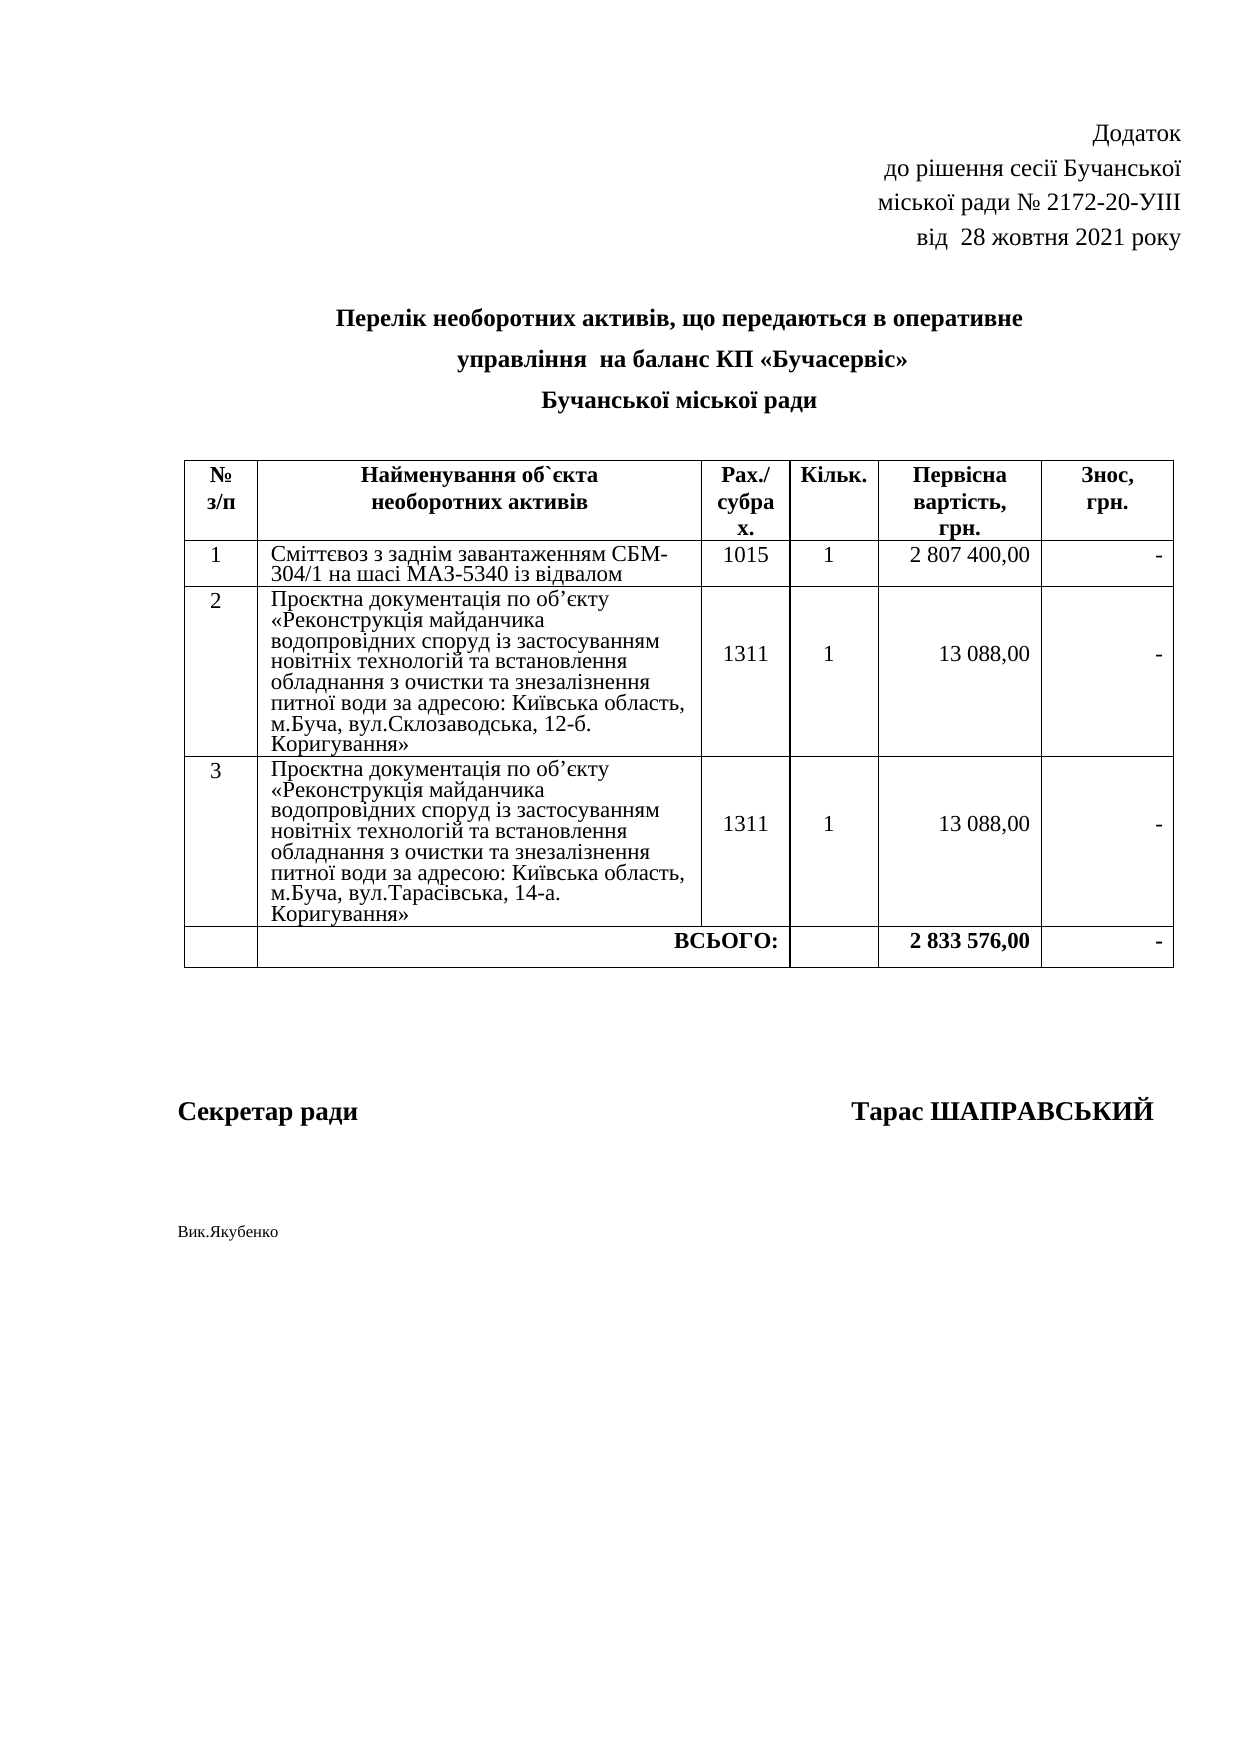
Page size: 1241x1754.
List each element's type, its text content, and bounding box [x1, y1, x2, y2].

text Секретар ради Тарас ШАПРАВСЬКИЙ [177, 1095, 1181, 1126]
table_cell ВСЬОГО: [258, 927, 789, 967]
table_cell 1 [185, 541, 257, 586]
table_cell - [1042, 927, 1173, 967]
text управління на баланс КП «Бучасервіс» [177, 344, 1181, 373]
text від 28 жовтня 2021 року [177, 222, 1181, 250]
table_cell 1311 [702, 757, 789, 926]
table_cell - [1042, 757, 1173, 926]
text Перелік необоротних активів, що передаються в оперативне [177, 303, 1181, 332]
table_cell 13 088,00 [879, 757, 1041, 926]
table_header Первісна вартість, грн. [879, 461, 1041, 540]
table_cell - [1042, 587, 1173, 756]
text Вик.Якубенко [177, 1222, 1181, 1241]
table_cell 2 807 400,00 [879, 541, 1041, 586]
table_cell [185, 927, 257, 967]
table_cell 1 [791, 757, 878, 926]
table_cell Проєктна документація по об’єкту «Реконструкція майданчика водопровідних споруд із застосуванням новітніх технологій та встановлення обладнання з очистки та знезалізнення питної води за адресою: Київська область, м.Буча, вул.Склозаводська, 12-б. Коригування» [258, 587, 701, 756]
table_header Знос, грн. [1042, 461, 1173, 540]
text Бучанської міської ради [177, 386, 1181, 414]
text Додаток [177, 118, 1181, 147]
text міської ради № 2172-20-УІІІ [177, 187, 1181, 216]
table_cell Сміттєвоз з заднім завантаженням СБМ-304/1 на шасі МАЗ-5340 із відвалом [258, 541, 701, 586]
table_header Найменування об`єкта необоротних активів [258, 461, 701, 540]
table_cell 1015 [702, 541, 789, 586]
table_cell 1 [791, 587, 878, 756]
table_cell 3 [185, 757, 257, 926]
table_cell Проєктна документація по об’єкту «Реконструкція майданчика водопровідних споруд із застосуванням новітніх технологій та встановлення обладнання з очистки та знезалізнення питної води за адресою: Київська область, м.Буча, вул.Тарасівська, 14-а. Коригування» [258, 757, 701, 926]
table_cell 2 833 576,00 [879, 927, 1041, 967]
table_cell - [1042, 541, 1173, 586]
table_cell 1311 [702, 587, 789, 756]
table_cell 2 [185, 587, 257, 756]
text до рішення сесії Бучанської [177, 153, 1181, 181]
table_cell 1 [791, 541, 878, 586]
table_header Кільк. [791, 461, 878, 540]
table_cell 13 088,00 [879, 587, 1041, 756]
table_header № з/п [185, 461, 257, 540]
table_cell [791, 927, 878, 967]
table_header Рах./ субрах. [702, 461, 789, 540]
